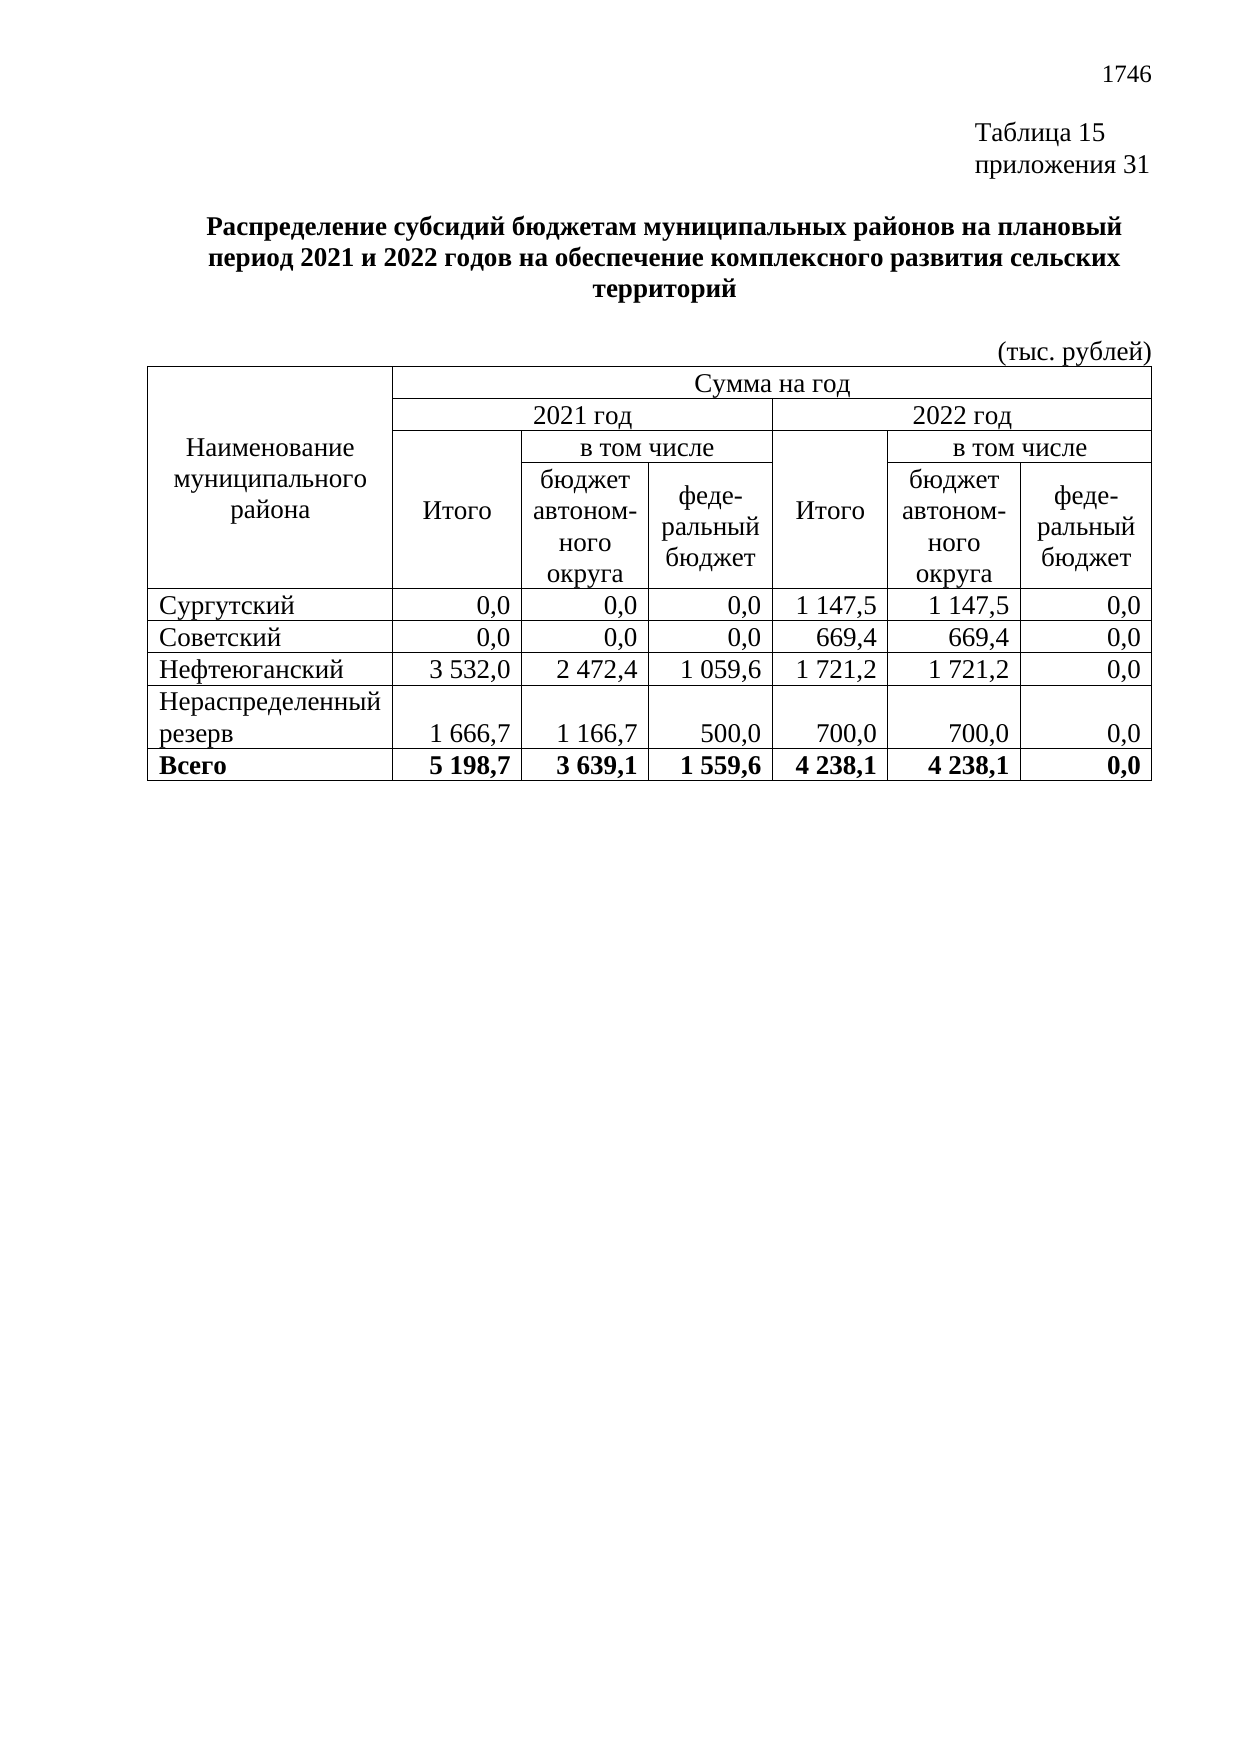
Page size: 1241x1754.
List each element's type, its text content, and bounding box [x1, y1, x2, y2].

table_cell Итого [773, 431, 887, 588]
table_cell 3 639,1 [522, 749, 648, 780]
table_cell 0,0 [522, 589, 648, 620]
table_cell 0,0 [649, 589, 772, 620]
table_cell 4 238,1 [888, 749, 1020, 780]
table_cell 1 721,2 [773, 653, 887, 684]
table_cell 500,0 [649, 686, 772, 748]
table_cell Нераспределенный резерв [148, 686, 392, 748]
table_cell 1 721,2 [888, 653, 1020, 684]
text приложения 31 [974, 148, 1181, 179]
text Распределение субсидий бюджетам муниципальных районов на плановый период 2021 и 2022 годов на обеспечение комплексного развития сельских территорий [177, 210, 1152, 303]
table_cell 0,0 [649, 621, 772, 652]
table_cell феде-ральный бюджет [649, 463, 772, 588]
table_cell 4 238,1 [773, 749, 887, 780]
table_cell бюджет автоном-ного округа [522, 463, 648, 588]
table_cell 2021 год [393, 399, 772, 430]
table_cell 0,0 [522, 621, 648, 652]
table_cell 669,4 [773, 621, 887, 652]
table_cell в том числе [888, 431, 1151, 462]
text Таблица 15 [974, 117, 1181, 148]
table_cell Сургутский [148, 589, 392, 620]
table_cell 1 147,5 [888, 589, 1020, 620]
table_cell 1 166,7 [522, 686, 648, 748]
table_cell Всего [148, 749, 392, 780]
table_cell 2 472,4 [522, 653, 648, 684]
table_cell 0,0 [1021, 653, 1151, 684]
table_cell 700,0 [773, 686, 887, 748]
table_cell 669,4 [888, 621, 1020, 652]
table_cell 1 059,6 [649, 653, 772, 684]
table_cell 700,0 [888, 686, 1020, 748]
table_cell 0,0 [1021, 621, 1151, 652]
table_cell 0,0 [1021, 589, 1151, 620]
table_cell бюджет автоном-ного округа [888, 463, 1020, 588]
table_cell 0,0 [393, 621, 521, 652]
table_cell 0,0 [1021, 749, 1151, 780]
table_cell 1 147,5 [773, 589, 887, 620]
table_cell 1 559,6 [649, 749, 772, 780]
table_cell феде-ральный бюджет [1021, 463, 1151, 588]
table_cell 1 666,7 [393, 686, 521, 748]
table_header Наименование муниципального района [148, 367, 392, 588]
table_cell 3 532,0 [393, 653, 521, 684]
text (тыс. рублей) [177, 334, 1152, 366]
table_cell Советский [148, 621, 392, 652]
table_header Сумма на год [393, 367, 1151, 398]
table_cell в том числе [522, 431, 772, 462]
table_cell 0,0 [393, 589, 521, 620]
table_cell 0,0 [1021, 686, 1151, 748]
table_cell 5 198,7 [393, 749, 521, 780]
table_cell Нефтеюганский [148, 653, 392, 684]
table_cell Итого [393, 431, 521, 588]
table_cell 2022 год [773, 399, 1151, 430]
